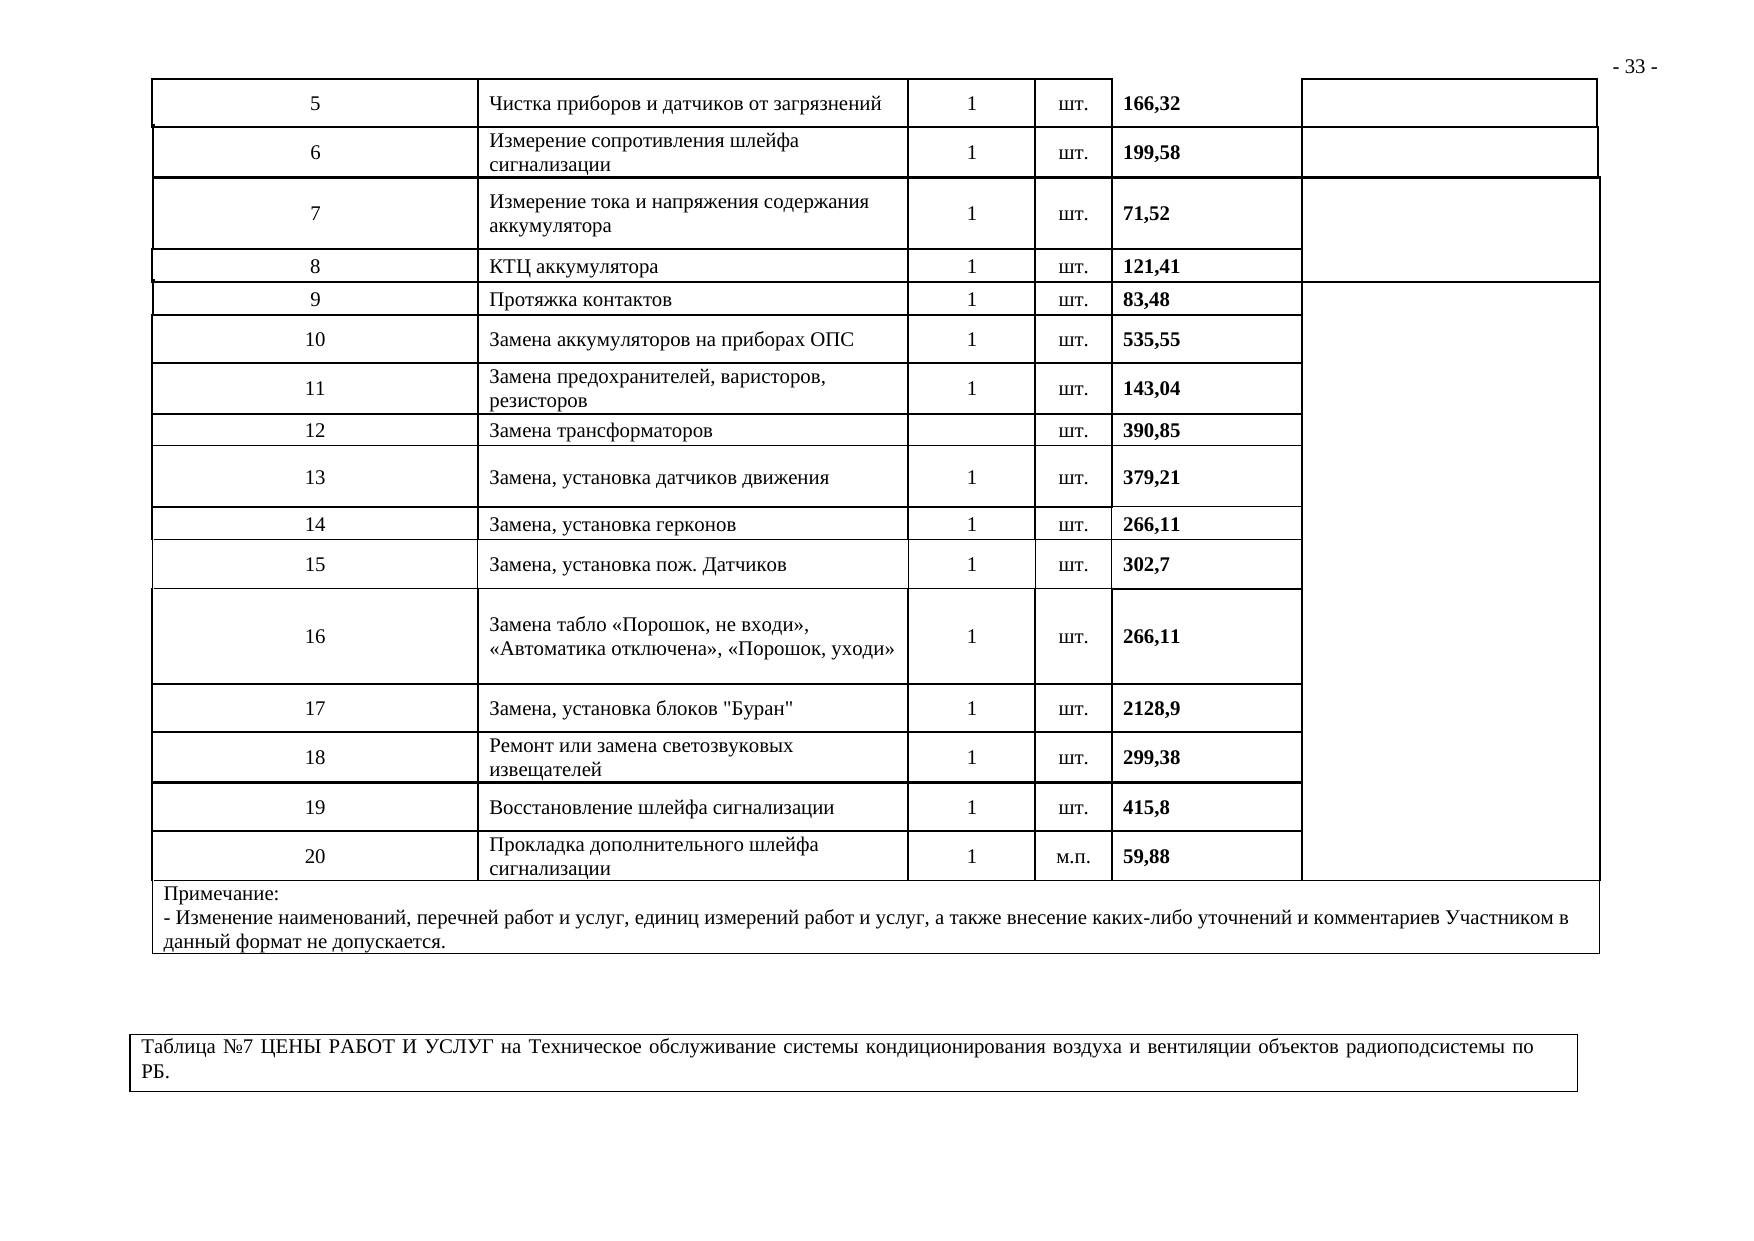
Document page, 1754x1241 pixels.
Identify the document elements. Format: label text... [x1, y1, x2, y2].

table_cell 1 [909, 283, 1034, 314]
table_cell 1 [909, 733, 1034, 781]
table_cell Измерение сопротивления шлейфа сигнализации [479, 128, 907, 176]
table_cell шт. [1036, 316, 1111, 362]
table_cell 8 [153, 250, 477, 281]
table_cell шт. [1036, 283, 1111, 314]
table_cell Ремонт или замена светозвуковых извещателей [479, 733, 907, 781]
table_cell 13 [153, 446, 477, 506]
table_cell Замена, установка пож. Датчиков [478, 540, 908, 587]
table_cell 535,55 [1113, 316, 1301, 362]
table_cell Чистка приборов и датчиков от загрязнений [479, 80, 907, 126]
table_cell 12 [153, 415, 477, 445]
table_cell 1 [909, 784, 1034, 830]
table_cell 1 [909, 540, 1035, 587]
table_cell 1 [909, 508, 1034, 539]
table_cell шт. [1036, 589, 1111, 683]
table_cell [909, 415, 1034, 445]
table_cell 1 [909, 80, 1034, 126]
table_cell 199,58 [1113, 128, 1301, 176]
table_cell 16 [153, 589, 477, 683]
table_cell шт. [1036, 80, 1111, 126]
table_cell 83,48 [1113, 283, 1301, 314]
table_cell 302,7 [1112, 540, 1301, 587]
table_cell шт. [1036, 415, 1111, 445]
table_cell Замена предохранителей, варисторов, резисторов [479, 364, 907, 412]
table_cell 1 [909, 128, 1034, 176]
table_cell [1303, 128, 1597, 176]
table_cell 1 [909, 832, 1034, 880]
table_cell Прокладка дополнительного шлейфа сигнализации [479, 832, 907, 880]
table_cell м.п. [1036, 832, 1111, 880]
table_cell 266,11 [1113, 590, 1301, 683]
table_cell 1 [909, 446, 1034, 506]
table_cell Замена табло «Порошок, не входи», «Автоматика отключена», «Порошок, уходи» [479, 589, 907, 683]
table_cell Замена, установка герконов [479, 508, 907, 539]
table_cell Замена аккумуляторов на приборах ОПС [479, 316, 907, 362]
table_header Таблица №7 ЦЕНЫ РАБОТ И УСЛУГ на Техническое обслуживание системы кондиционирования воздуха и вентиляции объектов радиоподсистемы по РБ. [131, 1035, 1577, 1091]
table_cell 6 [154, 128, 477, 176]
table_cell 379,21 [1113, 446, 1301, 506]
table_cell шт. [1036, 540, 1111, 587]
table_cell 2128,9 [1113, 685, 1301, 731]
table_cell шт. [1036, 364, 1111, 412]
table_cell 1 [909, 589, 1034, 683]
table_cell Восстановление шлейфа сигнализации [479, 784, 907, 830]
table_cell 11 [153, 364, 477, 412]
table_cell 15 [153, 540, 477, 587]
table_cell Замена, установка блоков "Буран" [479, 685, 907, 731]
table_cell Измерение тока и напряжения содержания аккумулятора [479, 179, 907, 248]
table_cell 415,8 [1113, 784, 1301, 830]
table_cell 17 [153, 685, 477, 731]
table_cell Замена трансформаторов [479, 415, 907, 445]
table_cell шт. [1036, 733, 1111, 781]
table_cell 7 [154, 179, 477, 248]
table_cell Замена, установка датчиков движения [479, 446, 907, 506]
table_cell 19 [153, 784, 477, 830]
table_cell шт. [1036, 179, 1111, 248]
table_cell 71,52 [1113, 179, 1301, 248]
table_cell 121,41 [1113, 250, 1301, 281]
table_cell Протяжка контактов [479, 283, 907, 314]
table_cell 1 [909, 364, 1034, 412]
table_cell [1303, 80, 1596, 126]
table_cell 20 [153, 832, 477, 880]
table_cell шт. [1036, 128, 1111, 176]
table_cell 5 [153, 80, 477, 126]
table_cell 1 [909, 316, 1034, 362]
table_cell 1 [909, 685, 1034, 731]
table_cell 18 [153, 733, 477, 781]
table_cell шт. [1036, 250, 1111, 281]
table_cell 390,85 [1113, 415, 1301, 445]
table_cell шт. [1036, 784, 1111, 830]
table_cell 59,88 [1113, 832, 1301, 880]
table_cell 266,11 [1112, 507, 1301, 539]
table_cell [1303, 283, 1599, 880]
table_cell КТЦ аккумулятора [479, 250, 907, 281]
table_cell 14 [153, 508, 477, 539]
table_cell шт. [1036, 685, 1111, 731]
table_cell шт. [1036, 508, 1111, 539]
table_cell 1 [909, 179, 1034, 248]
table_cell 299,38 [1113, 733, 1301, 781]
table_cell Примечание: - Изменение наименований, перечней работ и услуг, единиц измерений работ и услуг, а также внесение каких-либо уточнений и комментариев Участником в данный формат не допускается. [153, 881, 1599, 953]
table_cell шт. [1036, 446, 1111, 506]
table_cell [1303, 179, 1599, 281]
table_cell 1 [909, 250, 1034, 281]
table_cell 166,32 [1113, 78, 1301, 126]
table_cell 10 [153, 316, 477, 362]
table_cell 9 [154, 283, 477, 314]
table_cell 143,04 [1113, 364, 1301, 412]
